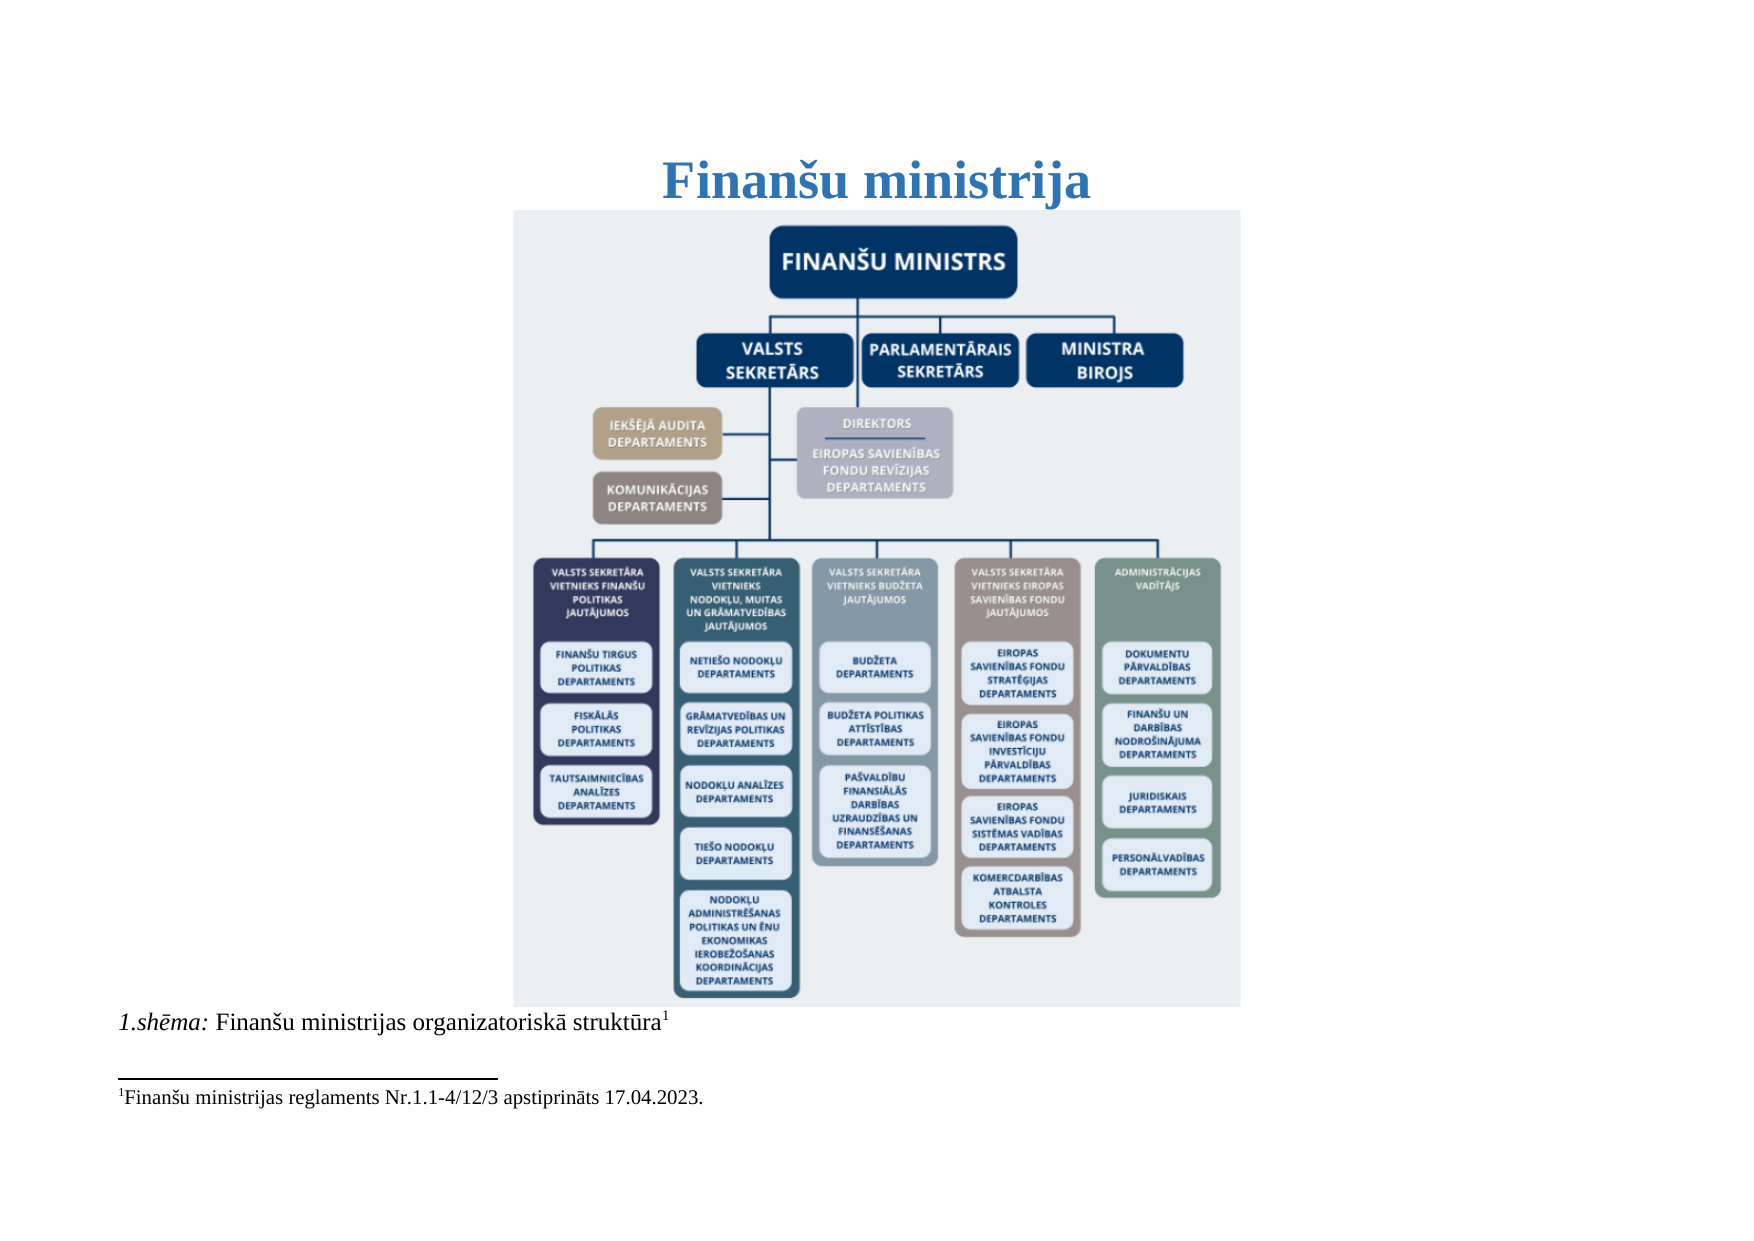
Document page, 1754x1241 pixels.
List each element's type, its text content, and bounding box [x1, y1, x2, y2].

picture [513, 210, 1241, 1007]
text Finanšu ministrija [118, 148, 1636, 210]
text 1.shēma: Finanšu ministrijas organizatoriskā struktūra [118, 1007, 1636, 1036]
